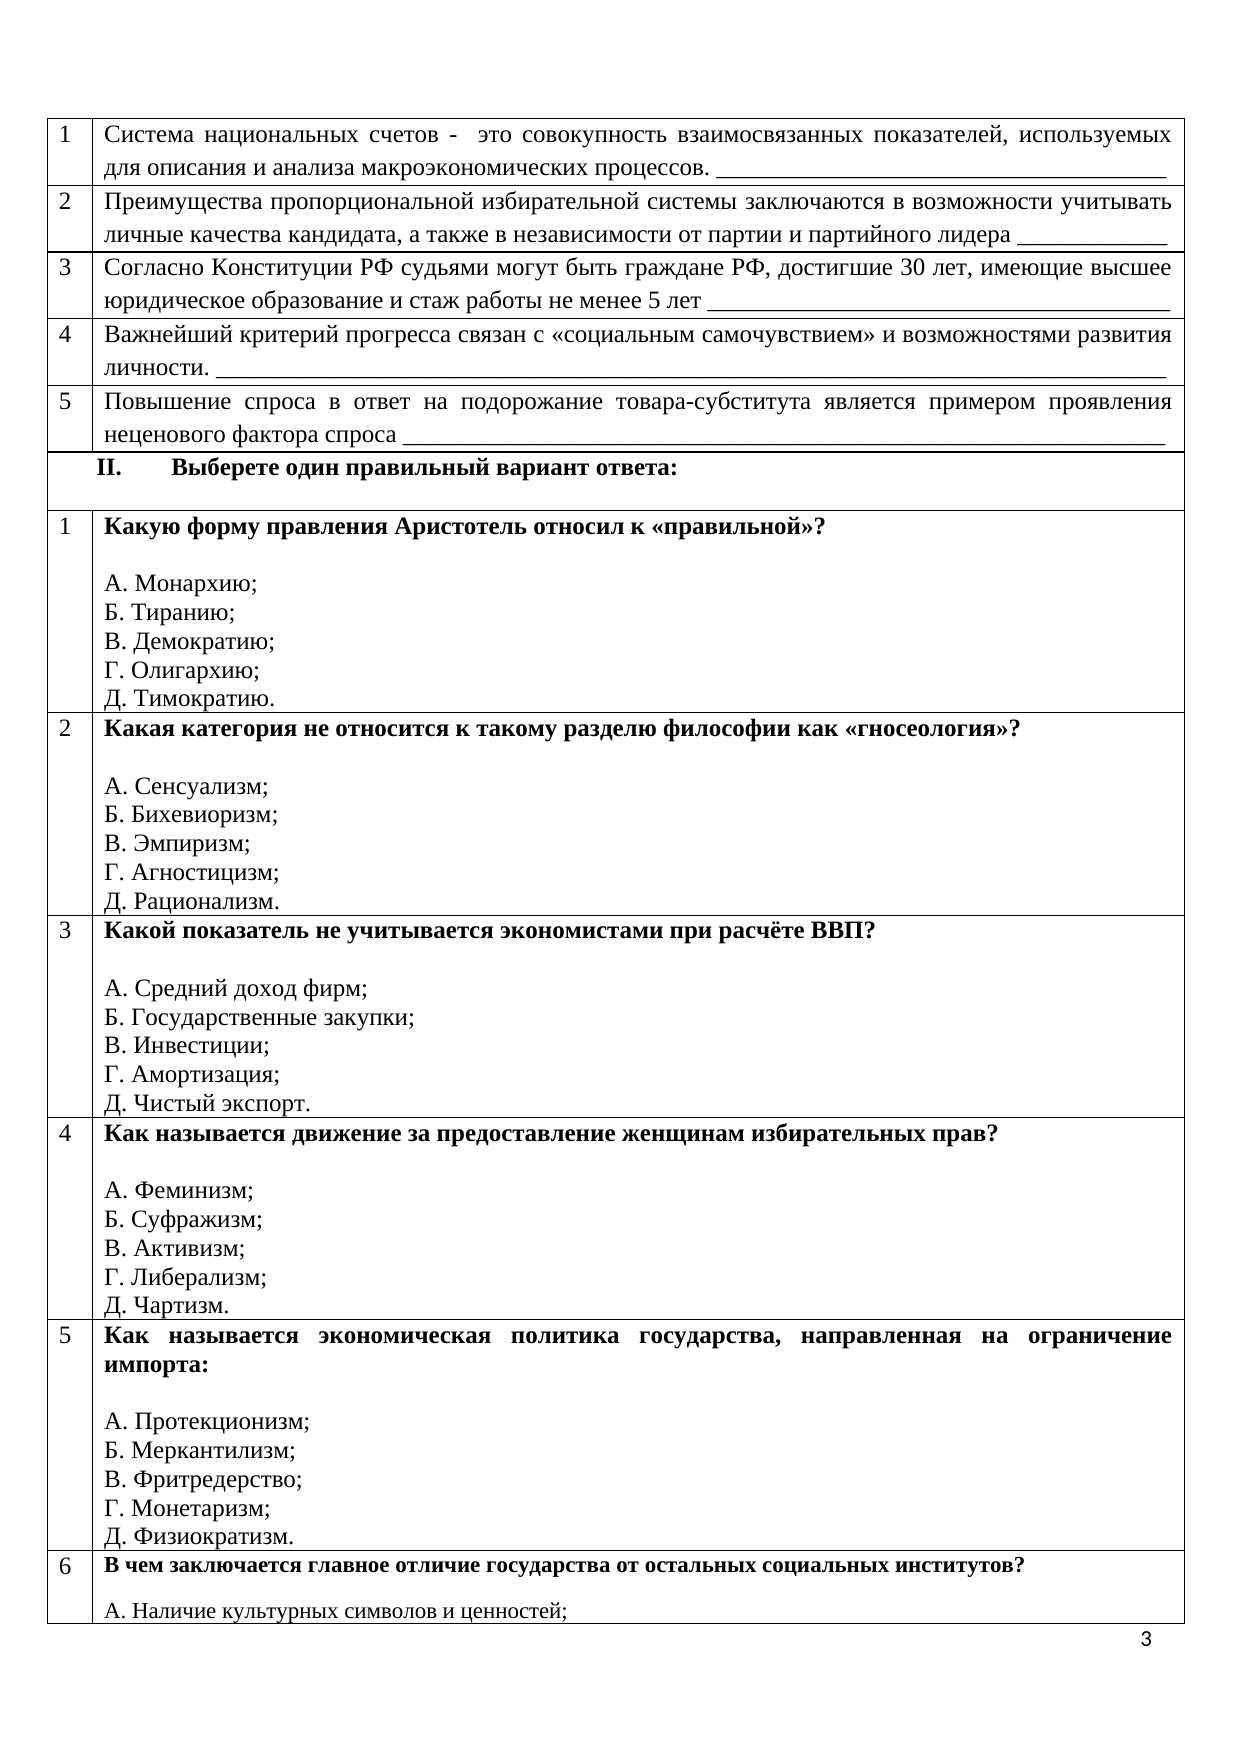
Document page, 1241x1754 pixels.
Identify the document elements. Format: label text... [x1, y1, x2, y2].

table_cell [93, 1551, 1184, 1623]
table_cell 5 [48, 386, 92, 451]
table_cell Преимущества пропорциональной избирательной системы заключаются в возможности учитывать личные качества кандидата, а также в независимости от партии и партийного лидера ____________ [93, 186, 1184, 251]
table_cell Какую форму правления Аристотель относил к «правильной»? А. Монархию; Б. Тиранию; В. Демократию; Г. Олигархию; Д. Тимократию. [93, 511, 1184, 712]
table_cell 2 [48, 713, 92, 914]
table_cell 4 [48, 319, 92, 385]
table_cell 6 [48, 1551, 92, 1623]
table_cell Какой показатель не учитывается экономистами при расчёте ВВП? А. Средний доход фирм; Б. Государственные закупки; В. Инвестиции; Г. Амортизация; Д. Чистый экспорт. [93, 916, 1184, 1117]
table_cell Важнейший критерий прогресса связан с «социальным самочувствием» и возможностями развития личности. ____________________________________________________________________________ [93, 319, 1184, 385]
table_cell Как называется экономическая политика государства, направленная на ограничение импорта: А. Протекционизм; Б. Меркантилизм; В. Фритредерство; Г. Монетаризм; Д. Физиократизм. [93, 1320, 1184, 1550]
table_cell 1 [48, 511, 92, 712]
table_cell 3 [48, 253, 92, 318]
table_cell Согласно Конституции РФ судьями могут быть граждане РФ, достигшие 30 лет, имеющие высшее юридическое образование и стаж работы не менее 5 лет _____________________________________ [93, 253, 1184, 318]
table_cell Выберете один правильный вариант ответа: [48, 453, 1184, 510]
table_cell 5 [48, 1320, 92, 1550]
table_cell Система национальных счетов - это совокупность взаимосвязанных показателей, используемых для описания и анализа макроэкономических процессов. ____________________________________ [93, 119, 1184, 185]
table_cell 2 [48, 186, 92, 251]
table_cell 3 [48, 916, 92, 1117]
table_cell 4 [48, 1118, 92, 1319]
table_cell Повышение спроса в ответ на подорожание товара-субститута является примером проявления неценового фактора спроса _____________________________________________________________ [93, 386, 1184, 451]
table_cell 1 [48, 119, 92, 185]
table_cell Какая категория не относится к такому разделю философии как «гносеология»? А. Сенсуализм; Б. Бихевиоризм; В. Эмпиризм; Г. Агностицизм; Д. Рационализм. [93, 713, 1184, 914]
table_cell Как называется движение за предоставление женщинам избирательных прав? А. Феминизм; Б. Суфражизм; В. Активизм; Г. Либерализм; Д. Чартизм. [93, 1118, 1184, 1319]
